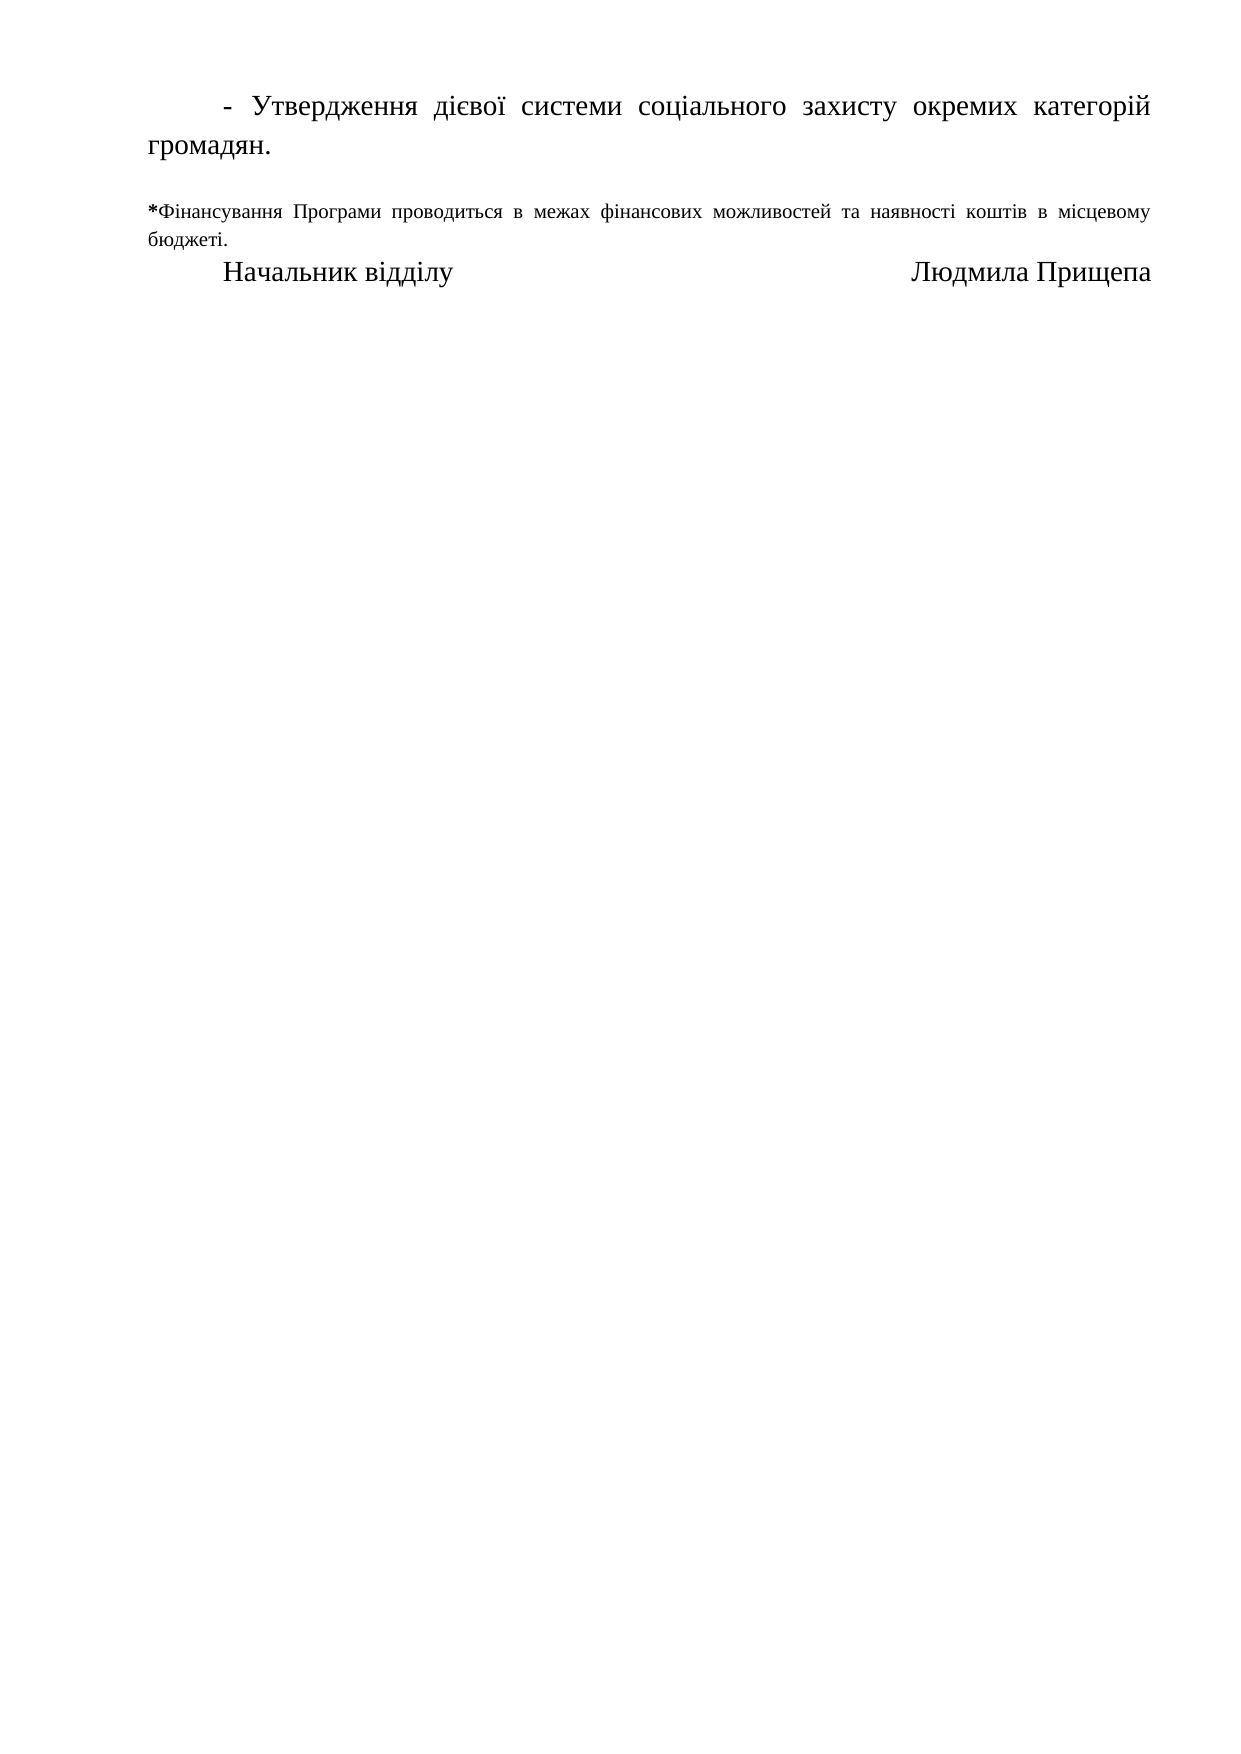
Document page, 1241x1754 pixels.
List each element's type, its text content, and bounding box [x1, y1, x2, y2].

text Начальник відділу Людмила Прищепа [148, 254, 1152, 288]
list Утвердження дієвої системи соціального захисту окремих категорій громадян. [148, 88, 1152, 161]
text *Фінансування Програми проводиться в межах фінансових можливостей та наявності коштів в місцевому бюджеті. [148, 199, 1152, 251]
